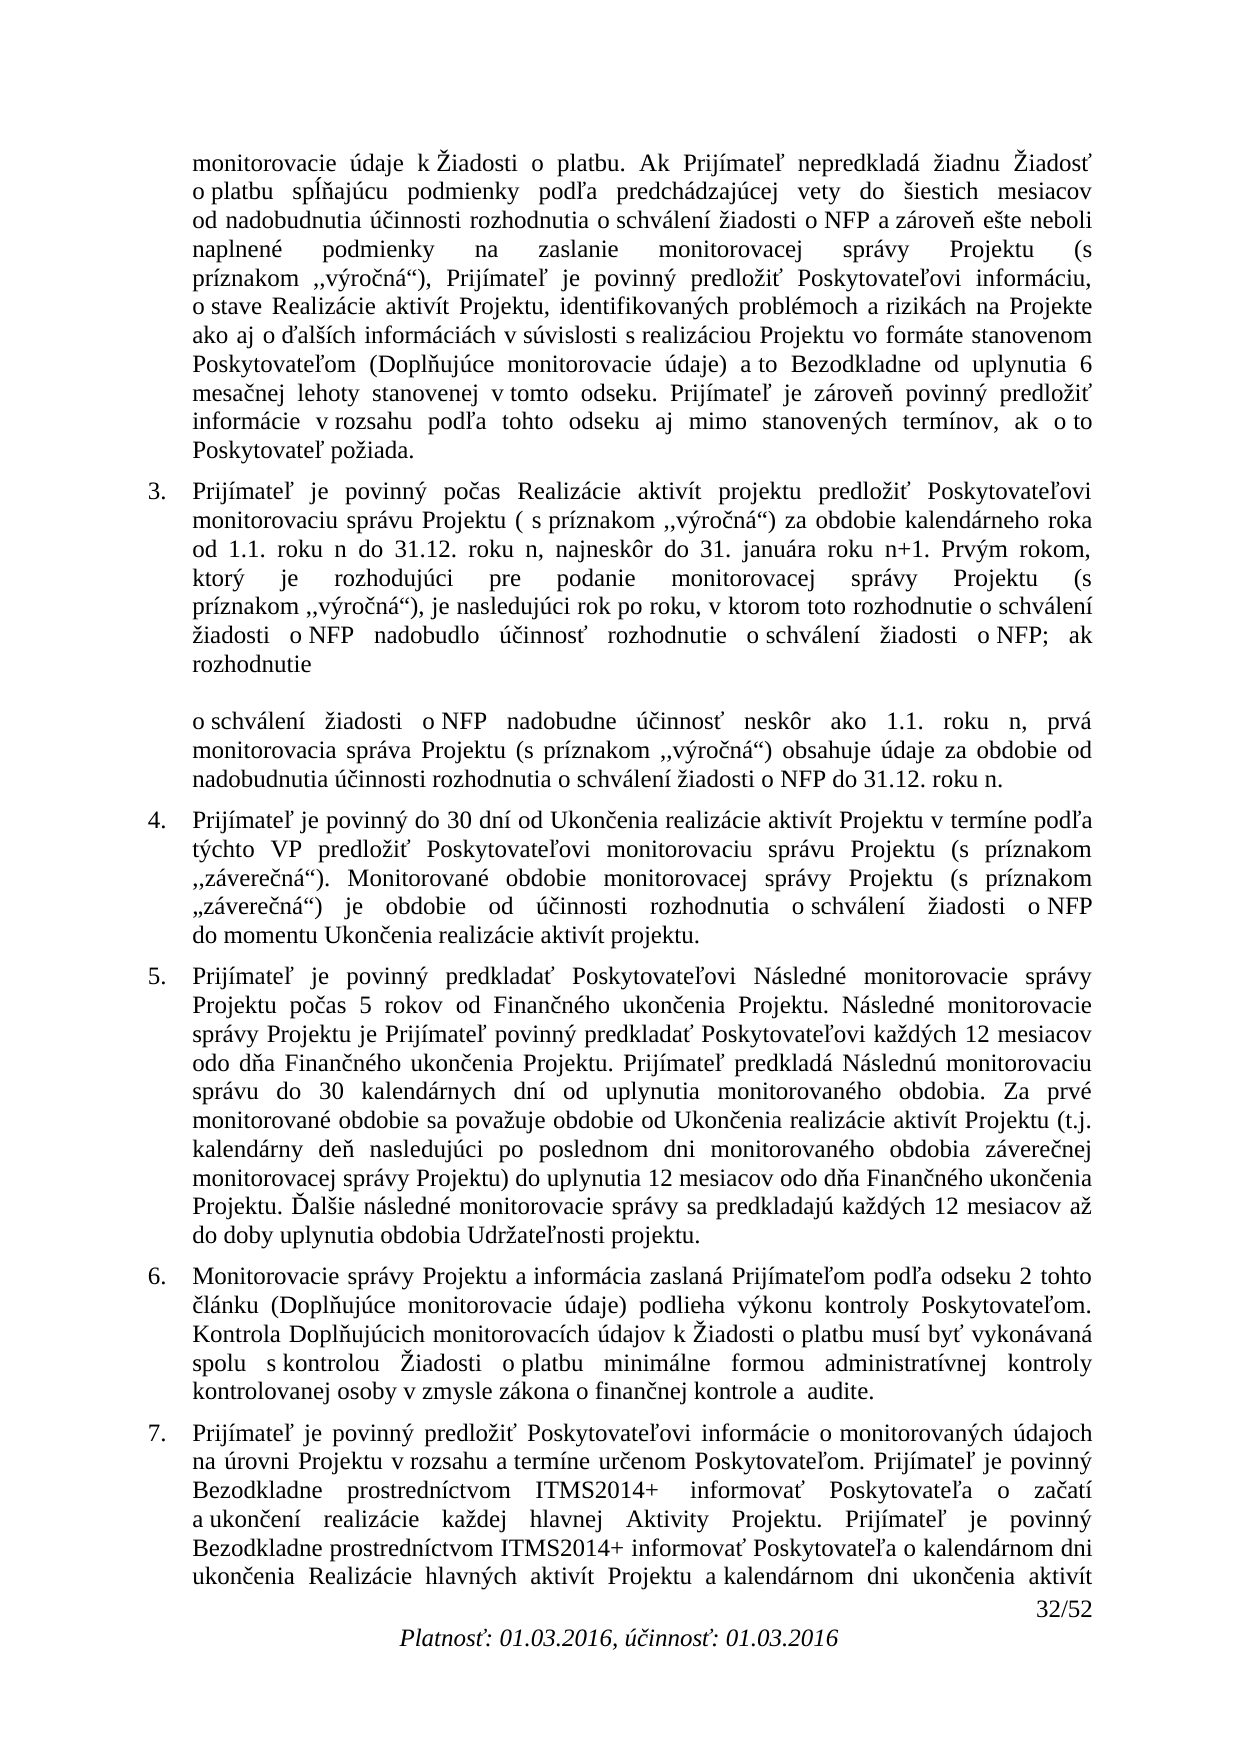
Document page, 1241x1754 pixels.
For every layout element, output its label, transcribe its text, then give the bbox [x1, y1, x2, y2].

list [148, 1418, 1093, 1590]
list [148, 148, 1093, 464]
list Prijímateľ je povinný predkladať Poskytovateľovi Následné monitorovacie správy Projektu počas 5 rokov od Finančného ukončenia Projektu. Následné monitorovacie správy Projektu je Prijímateľ povinný predkladať Poskytovateľovi každých 12 mesiacov odo dňa Finančného ukončenia Projektu. Prijímateľ predkladá Následnú monitorovaciu správu do 30 kalendárnych dní od uplynutia monitorovaného obdobia. Za prvé monitorované obdobie sa považuje obdobie od Ukončenia realizácie aktivít Projektu (t.j. kalendárny deň nasledujúci po poslednom dni monitorovaného obdobia záverečnej monitorovacej správy Projektu) do uplynutia 12 mesiacov odo dňa Finančného ukončenia Projektu. Ďalšie následné monitorovacie správy sa predkladajú každých 12 mesiacov až do doby uplynutia obdobia Udržateľnosti projektu. [148, 961, 1093, 1249]
list Prijímateľ je povinný do 30 dní od Ukončenia realizácie aktivít Projektu v termíne podľa týchto VP predložiť Poskytovateľovi monitorovaciu správu Projektu (s príznakom ,,záverečná“). Monitorované obdobie monitorovacej správy Projektu (s príznakom „záverečná“) je obdobie od účinnosti rozhodnutia o schválení žiadosti o NFP do momentu Ukončenia realizácie aktivít projektu. [148, 805, 1093, 949]
list Prijímateľ je povinný počas Realizácie aktivít projektu predložiť Poskytovateľovi monitorovaciu správu Projektu ( s príznakom ,,výročná“) za obdobie kalendárneho roka od 1.1. roku n do 31.12. roku n, najneskôr do 31. januára roku n+1. Prvým rokom, ktorý je rozhodujúci pre podanie monitorovacej správy Projektu (s príznakom ,,výročná“), je nasledujúci rok po roku, v ktorom toto rozhodnutie o schválení žiadosti o NFP nadobudlo účinnosť rozhodnutie o schválení žiadosti o NFP; ak rozhodnutie o schválení žiadosti o NFP nadobudne účinnosť neskôr ako 1.1. roku n, prvá monitorovacia správa Projektu (s príznakom ,,výročná“) obsahuje údaje za obdobie od nadobudnutia účinnosti rozhodnutia o schválení žiadosti o NFP do 31.12. roku n. [148, 476, 1093, 793]
list Monitorovacie správy Projektu a informácia zaslaná Prijímateľom podľa odseku 2 tohto článku (Doplňujúce monitorovacie údaje) podlieha výkonu kontroly Poskytovateľom. Kontrola Doplňujúcich monitorovacích údajov k Žiadosti o platbu musí byť vykonávaná spolu s kontrolou Žiadosti o platbu minimálne formou administratívnej kontroly kontrolovanej osoby v zmysle zákona o finančnej kontrole a audite. [148, 1261, 1093, 1405]
